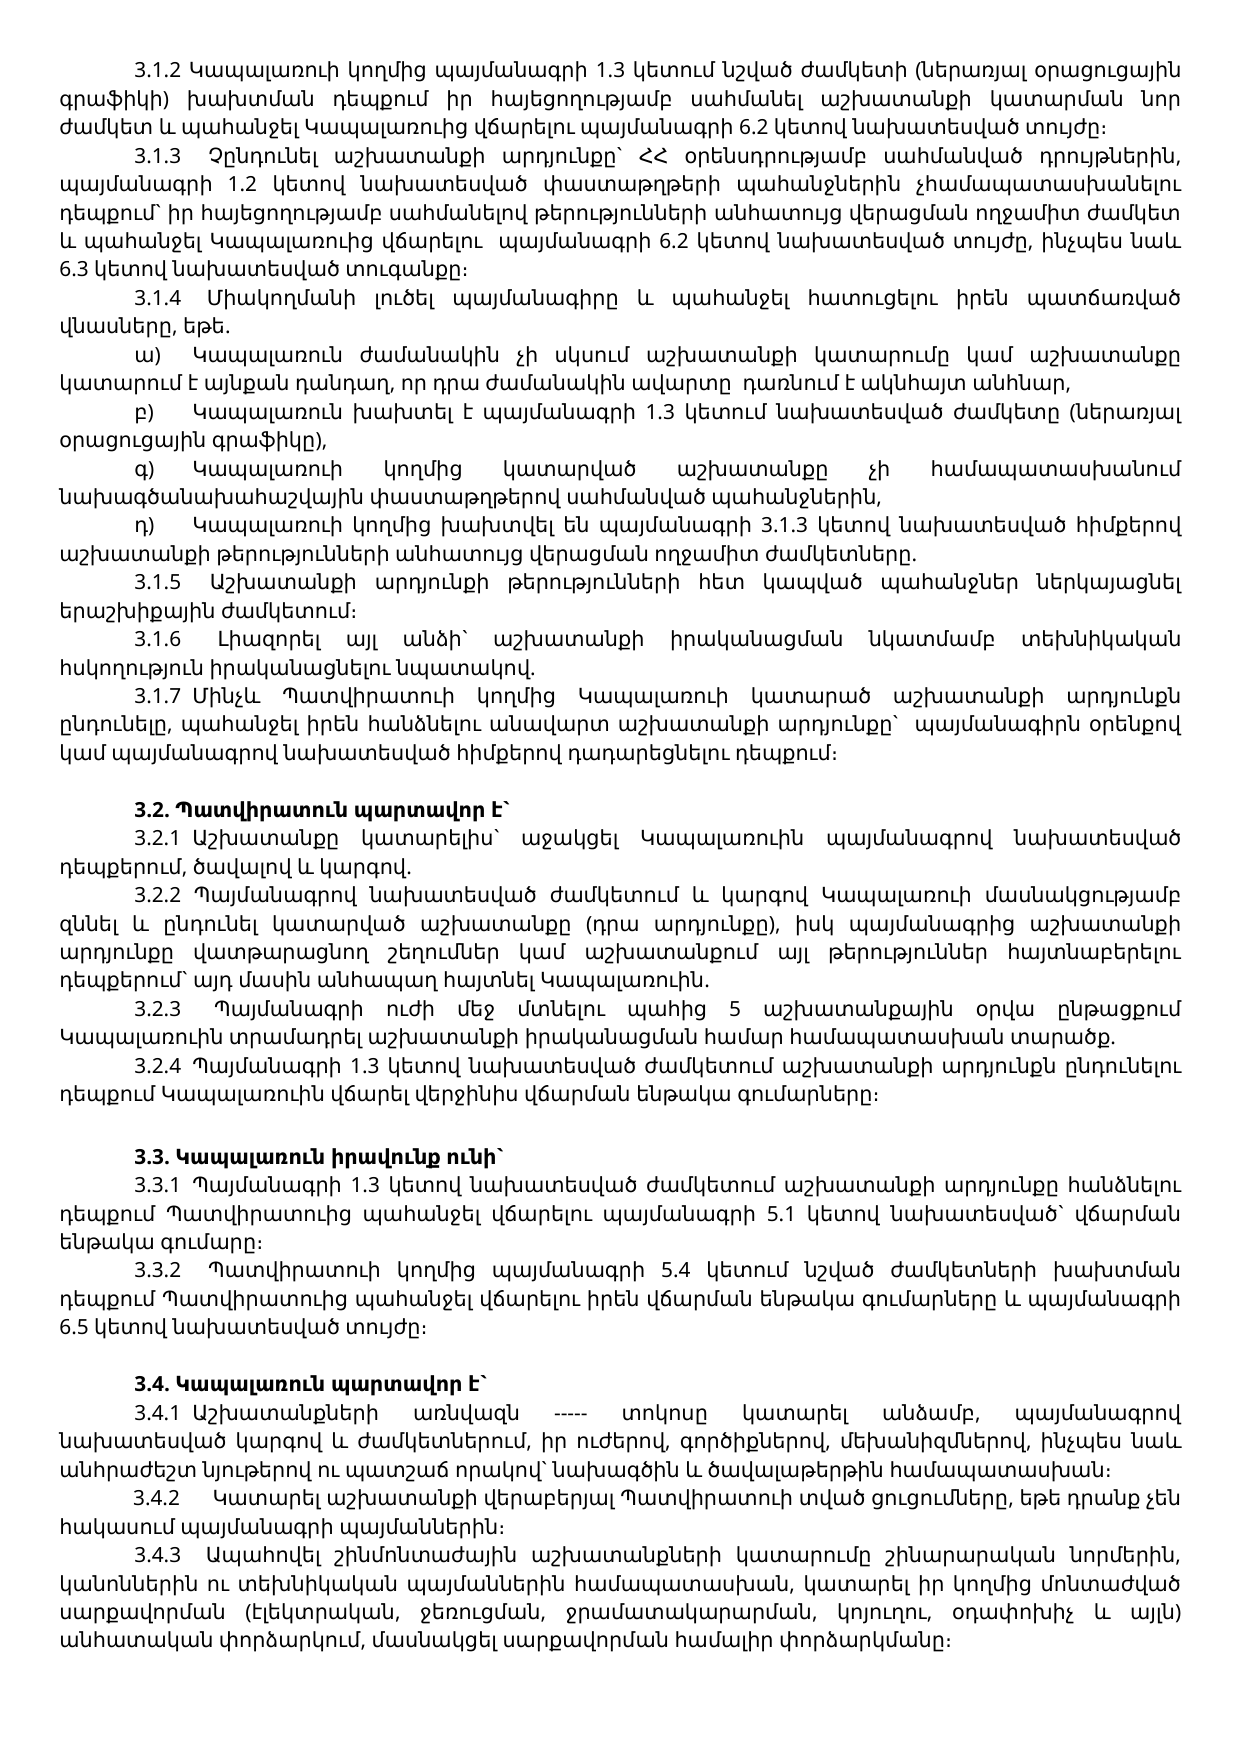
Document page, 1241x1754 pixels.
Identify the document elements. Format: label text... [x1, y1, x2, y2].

text բ) Կապալառուն խախտել է պայմանագրի 1.3 կետում նախատեսված ժամկետը (ներառյալ օրացուցային գրաֆիկը), [59, 397, 1181, 454]
text 3.1.2 Կապալառուի կողմից պայմանագրի 1.3 կետում նշված ժամկետի (ներառյալ օրացուցային գրաֆիկի) խախտման դեպքում իր հայեցողությամբ սահմանել աշխատանքի կատարման նոր ժամկետ և պահանջել Կապալառուից վճարելու պայմանագրի 6.2 կետով նախատեսված տույժը։ [59, 56, 1181, 141]
text 3.1.6 Լիազորել այլ անձի` աշխատանքի իրականացման նկատմամբ տեխնիկական հսկողություն իրականացնելու նպատակով. [59, 624, 1181, 681]
text գ) Կապալառուի կողմից կատարված աշխատանքը չի համապատասխանում նախագծանախահաշվային փաստաթղթերով սահմանված պահանջներին, [59, 454, 1181, 511]
text 3.2.1 Աշխատանքը կատարելիս` աջակցել Կապալառուին պայմանագրով նախատեսված դեպքերում, ծավալով և կարգով. [59, 823, 1181, 880]
text 3.3.1 Պայմանագրի 1.3 կետով նախատեսված ժամկետում աշխատանքի արդյունքը հանձնելու դեպքում Պատվիրատուից պահանջել վճարելու պայմանագրի 5.1 կետով նախատեսված` վճարման ենթակա գումարը։ [59, 1170, 1181, 1256]
text 3.4.2 Կատարել աշխատանքի վերաբերյալ Պատվիրատուի տված ցուցումները, եթե դրանք չեն հակասում պայմանագրի պայմաններին։ [59, 1483, 1181, 1540]
text ա) Կապալառուն ժամանակին չի սկսում աշխատանքի կատարումը կամ աշխատանքը կատարում է այնքան դանդաղ, որ դրա ժամանակին ավարտը դառնում է ակնհայտ անհնար, [59, 340, 1181, 397]
text 3.4.1 Աշխատանքների առնվազն ----- տոկոսը կատարել անձամբ, պայմանագրով նախատեսված կարգով և ժամկետներում, իր ուժերով, գործիքներով, մեխանիզմներով, ինչպես նաև անհրաժեշտ նյութերով ու պատշաճ որակով` նախագծին և ծավալաթերթին համապատասխան։ [59, 1398, 1181, 1483]
text 3.2.4 Պայմանագրի 1.3 կետով նախատեսված ժամկետում աշխատանքի արդյունքն ընդունելու դեպքում Կապալառուին վճարել վերջինիս վճարման ենթակա գումարները։ [59, 1051, 1181, 1108]
text 3.2.2 Պայմանագրով նախատեսված ժամկետում և կարգով Կապալառուի մասնակցությամբ զննել և ընդունել կատարված աշխատանքը (դրա արդյունքը), իսկ պայմանագրից աշխատանքի արդյունքը վատթարացնող շեղումներ կամ աշխատանքում այլ թերություններ հայտնաբերելու դեպքերում` այդ մասին անհապաղ հայտնել Կապալառուին. [59, 880, 1181, 994]
text 3.3. Կապալառուն իրավունք ունի` [59, 1142, 1181, 1170]
text 3.2.3 Պայմանագրի ուժի մեջ մտնելու պահից 5 աշխատանքային օրվա ընթացքում Կապալառուին տրամադրել աշխատանքի իրականացման համար համապատասխան տարածք. [59, 994, 1181, 1051]
text 3.4.3 Ապահովել շինմոնտաժային աշխատանքների կատարումը շինարարական նորմերին, կանոններին ու տեխնիկական պայմաններին համապատասխան, կատարել իր կողմից մոնտաժված սարքավորման (էլեկտրական, ջեռուցման, ջրամատակարարման, կոյուղու, օդափոխիչ և այլն) անհատական փորձարկում, մասնակցել սարքավորման համալիր փորձարկմանը։ [59, 1540, 1181, 1654]
text 3.1.7 Մինչև Պատվիրատուի կողմից Կապալառուի կատարած աշխատանքի արդյունքն ընդունելը, պահանջել իրեն հանձնելու անավարտ աշխատանքի արդյունքը` պայմանագիրն օրենքով կամ պայմանագրով նախատեսված հիմքերով դադարեցնելու դեպքում։ [59, 681, 1181, 766]
text դ) Կապալառուի կողմից խախտվել են պայմանագրի 3.1.3 կետով նախատեսված հիմքերով աշխատանքի թերությունների անհատույց վերացման ողջամիտ ժամկետները. [59, 511, 1181, 567]
text 3.1.3 Չընդունել աշխատանքի արդյունքը` ՀՀ օրենսդրությամբ սահմանված դրույթներին, պայմանագրի 1.2 կետով նախատեսված փաստաթղթերի պահանջներին չհամապատասխանելու դեպքում` իր հայեցողությամբ սահմանելով թերությունների անհատույց վերացման ողջամիտ ժամկետ և պահանջել Կապալառուից վճարելու պայմանագրի 6.2 կետով նախատեսված տույժը, ինչպես նաև 6.3 կետով նախատեսված տուգանքը։ [59, 141, 1181, 283]
text 3.1.5 Աշխատանքի արդյունքի թերությունների հետ կապված պահանջներ ներկայացնել երաշխիքային ժամկետում։ [59, 567, 1181, 624]
text 3.4. Կապալառուն պարտավոր է` [59, 1369, 1181, 1398]
text 3.3.2 Պատվիրատուի կողմից պայմանագրի 5.4 կետում նշված ժամկետների խախտման դեպքում Պատվիրատուից պահանջել վճարելու իրեն վճարման ենթակա գումարները և պայմանագրի 6.5 կետով նախատեսված տույժը։ [59, 1256, 1181, 1341]
text 3.1.4 Միակողմանի լուծել պայմանագիրը և պահանջել հատուցելու իրեն պատճառված վնասները, եթե. [59, 283, 1181, 340]
text 3.2. Պատվիրատուն պարտավոր է` [59, 795, 1181, 823]
